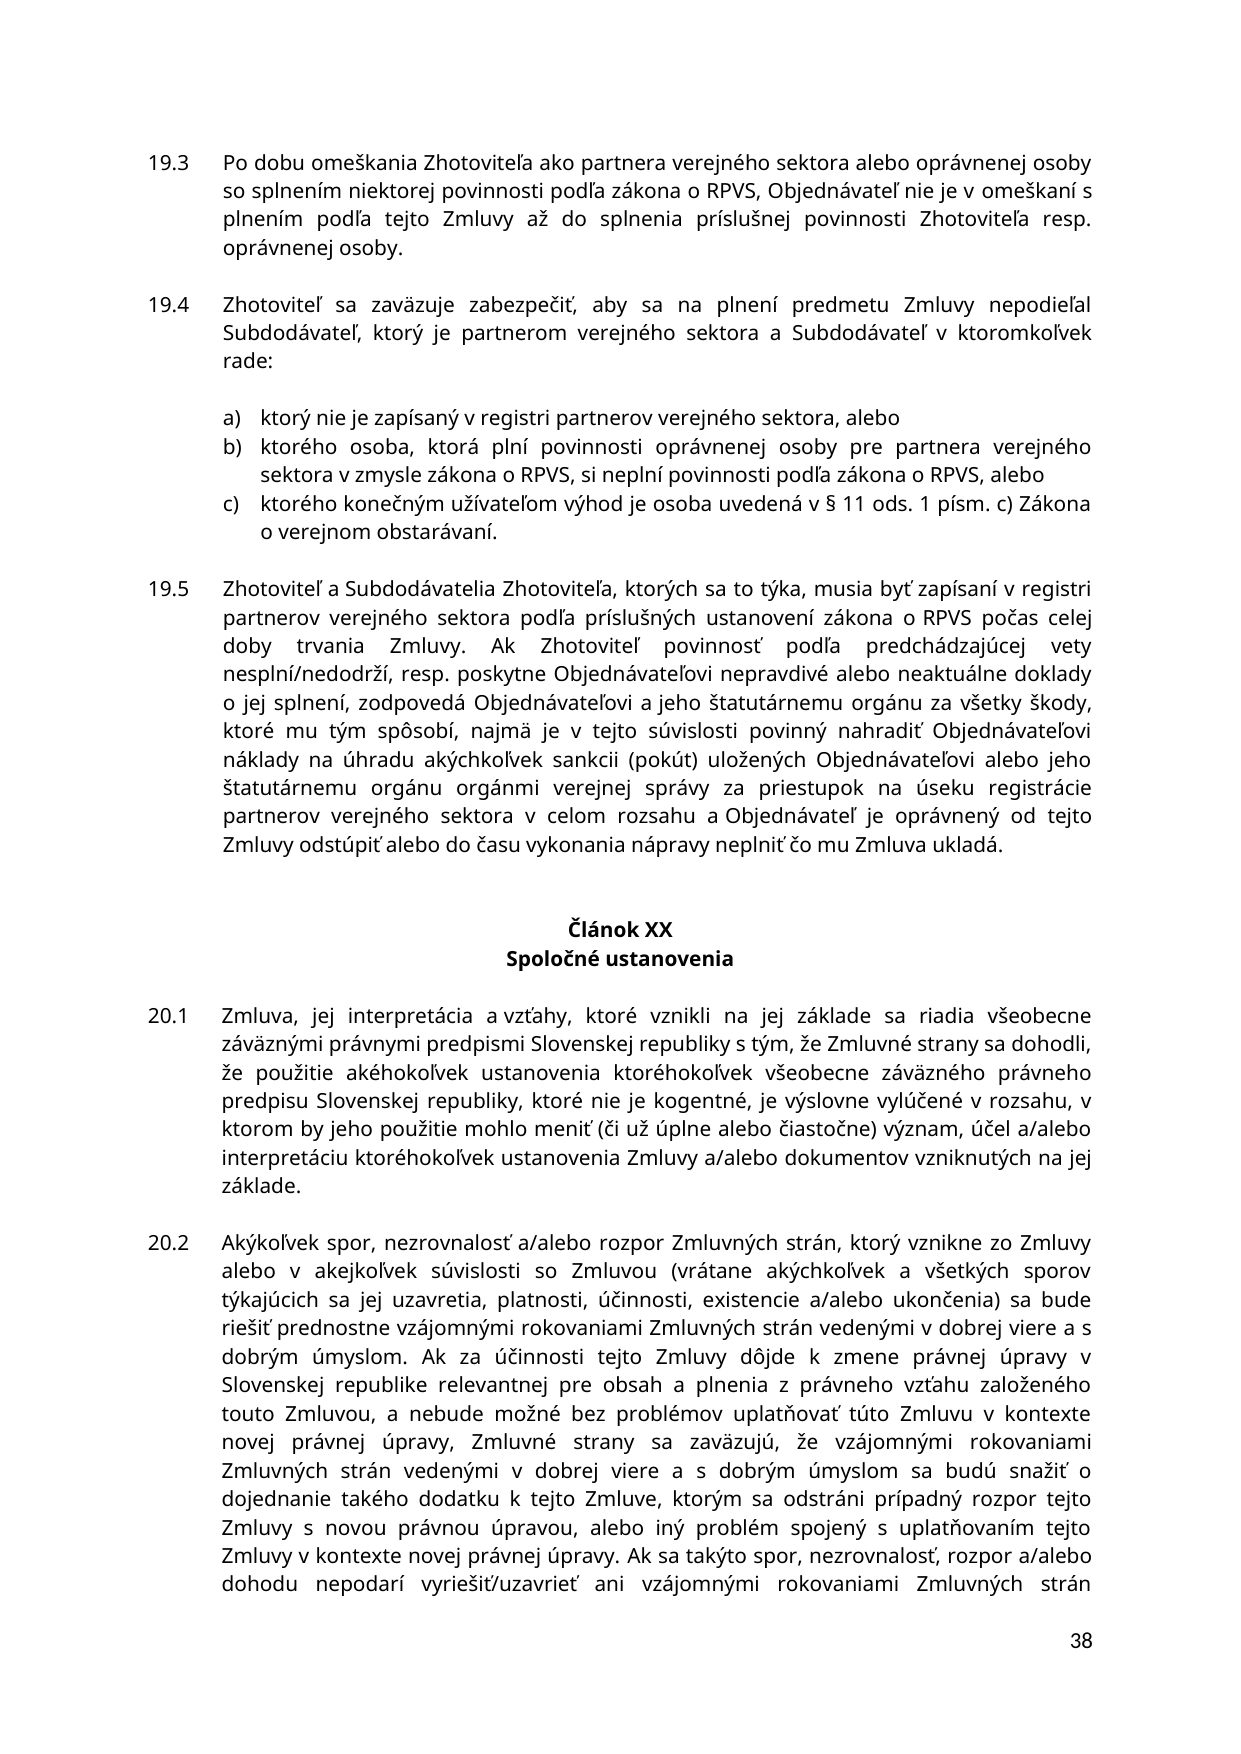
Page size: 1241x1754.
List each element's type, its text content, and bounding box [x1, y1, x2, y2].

list ktorý nie je zapísaný v registri partnerov verejného sektora, alebo [223, 403, 1093, 432]
list Zhotoviteľ a Subdodávatelia Zhotoviteľa, ktorých sa to týka, musia byť zapísaní v registri partnerov verejného sektora podľa príslušných ustanovení zákona o RPVS počas celej doby trvania Zmluvy. Ak Zhotoviteľ povinnosť podľa predchádzajúcej vety nesplní/nedodrží, resp. poskytne Objednávateľovi nepravdivé alebo neaktuálne doklady o jej splnení, zodpovedá Objednávateľovi a jeho štatutárnemu orgánu za všetky škody, ktoré mu tým spôsobí, najmä je v tejto súvislosti povinný nahradiť Objednávateľovi náklady na úhradu akýchkoľvek sankcii (pokút) uložených Objednávateľovi alebo jeho štatutárnemu orgánu orgánmi verejnej správy za priestupok na úseku registrácie partnerov verejného sektora v celom rozsahu a Objednávateľ je oprávnený od tejto Zmluvy odstúpiť alebo do času vykonania nápravy neplniť čo mu Zmluva ukladá. [148, 574, 1093, 858]
list ktorého osoba, ktorá plní povinnosti oprávnenej osoby pre partnera verejného sektora v zmysle zákona o RPVS, si neplní povinnosti podľa zákona o RPVS, alebo [223, 432, 1093, 489]
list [148, 1228, 1093, 1598]
list Zmluva, jej interpretácia a vzťahy, ktoré vznikli na jej základe sa riadia všeobecne záväznými právnymi predpismi Slovenskej republiky s tým, že Zmluvné strany sa dohodli, že použitie akéhokoľvek ustanovenia ktoréhokoľvek všeobecne záväzného právneho predpisu Slovenskej republiky, ktoré nie je kogentné, je výslovne vylúčené v rozsahu, v ktorom by jeho použitie mohlo meniť (či už úplne alebo čiastočne) význam, účel a/alebo interpretáciu ktoréhokoľvek ustanovenia Zmluvy a/alebo dokumentov vzniknutých na jej základe. [148, 1001, 1093, 1200]
list Po dobu omeškania Zhotoviteľa ako partnera verejného sektora alebo oprávnenej osoby so splnením niektorej povinnosti podľa zákona o RPVS, Objednávateľ nie je v omeškaní s plnením podľa tejto Zmluvy až do splnenia príslušnej povinnosti Zhotoviteľa resp. oprávnenej osoby. [148, 148, 1093, 261]
text Článok XX [148, 915, 1093, 944]
list Zhotoviteľ sa zaväzuje zabezpečiť, aby sa na plnení predmetu Zmluvy nepodieľal Subdodávateľ, ktorý je partnerom verejného sektora a Subdodávateľ v ktoromkoľvek rade: [148, 290, 1093, 375]
subtitle Spoločné ustanovenia [148, 944, 1093, 972]
list ktorého konečným užívateľom výhod je osoba uvedená v § 11 ods. 1 písm. c) Zákona o verejnom obstarávaní. [223, 489, 1093, 546]
